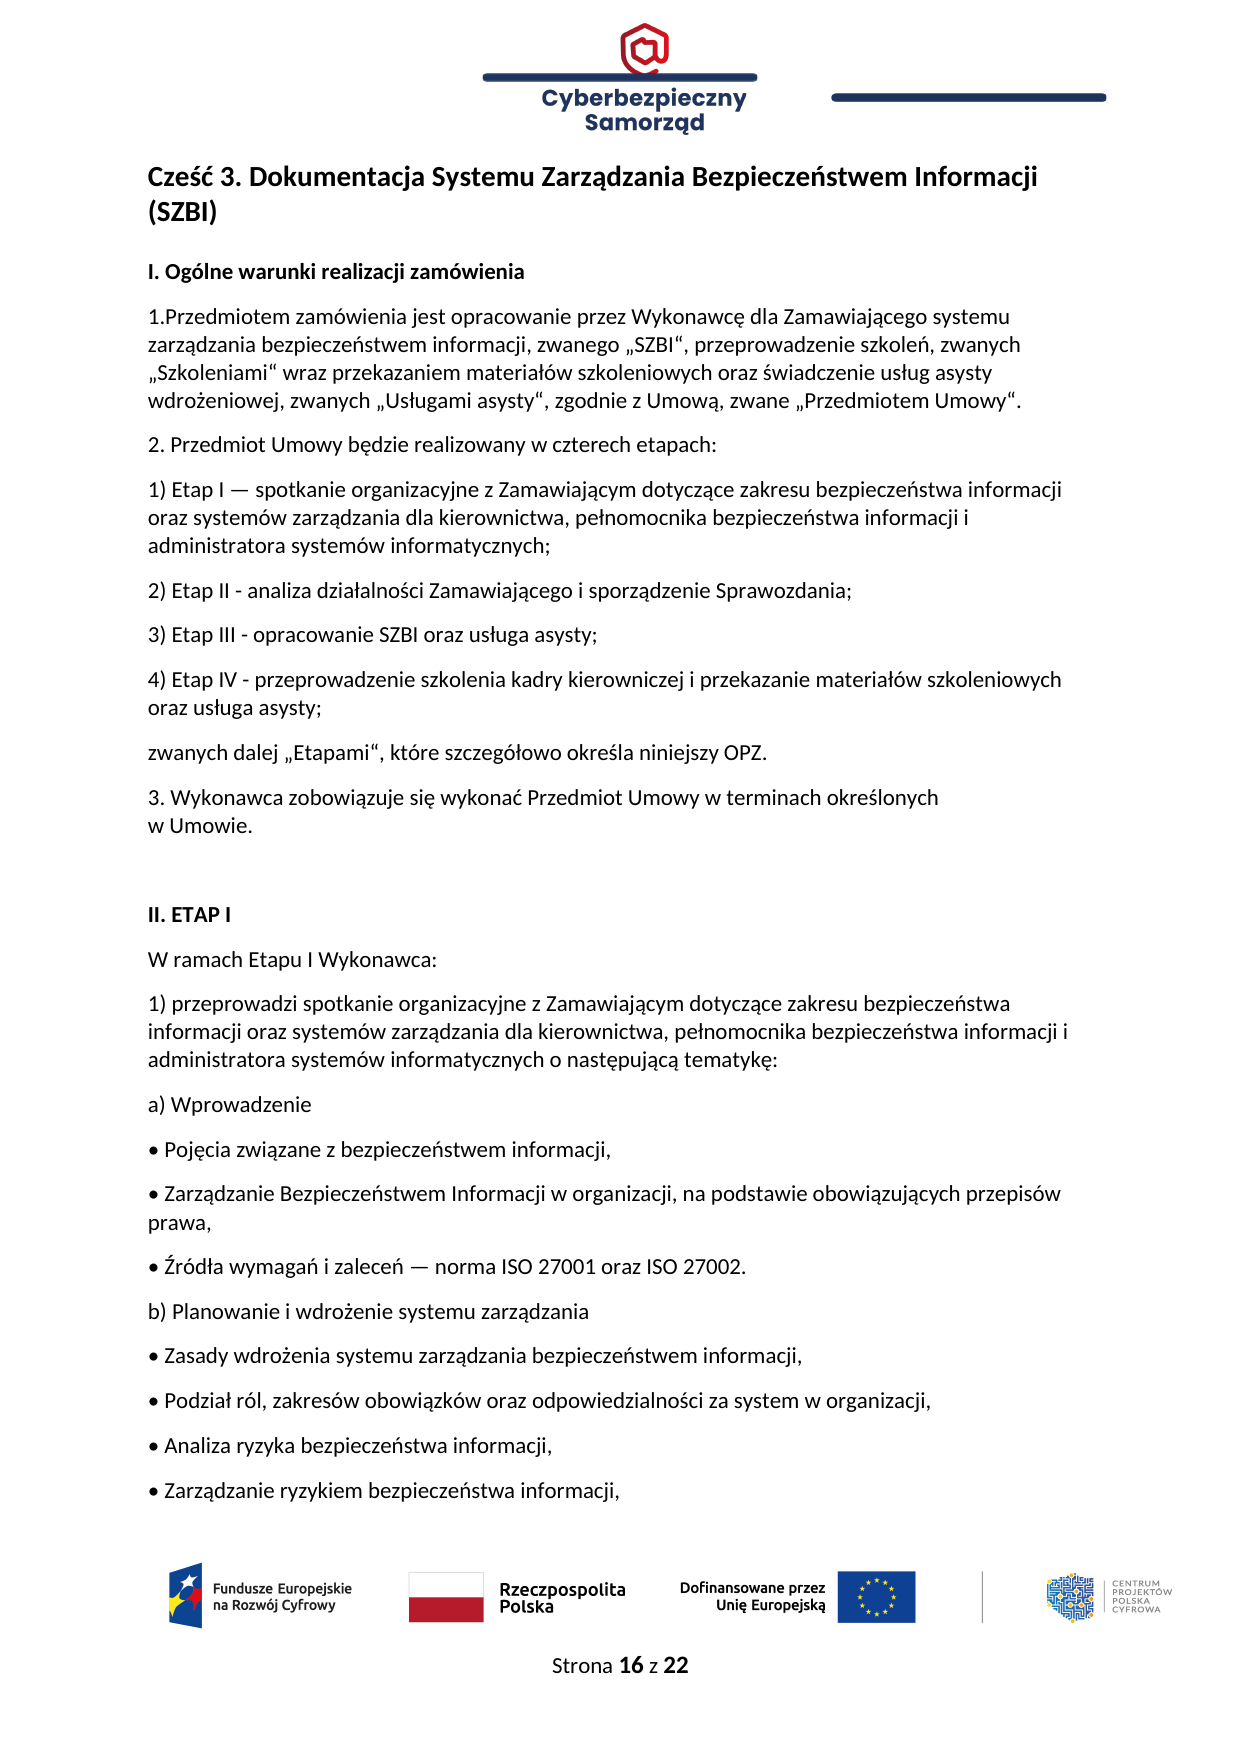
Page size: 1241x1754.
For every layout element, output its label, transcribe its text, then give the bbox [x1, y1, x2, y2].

text • Analiza ryzyka bezpieczeństwa informacji, [148, 1431, 1093, 1459]
text • Podział ról, zakresów obowiązków oraz odpowiedzialności za system w organizacji, [148, 1386, 1093, 1414]
text 3) Etap III - opracowanie SZBI oraz usługa asysty; [148, 621, 1093, 649]
text a) Wprowadzenie [148, 1090, 1093, 1118]
text 1) Etap I — spotkanie organizacyjne z Zamawiającym dotyczące zakresu bezpieczeństwa informacji oraz systemów zarządzania dla kierownictwa, pełnomocnika bezpieczeństwa informacji i administratora systemów informatycznych; [148, 475, 1093, 559]
text 2. Przedmiot Umowy będzie realizowany w czterech etapach: [148, 431, 1093, 458]
text W ramach Etapu I Wykonawca: [148, 945, 1093, 973]
picture [831, 93, 1107, 102]
text 2) Etap II - analiza działalności Zamawiającego i sporządzenie Sprawozdania; [148, 576, 1093, 604]
text • Pojęcia związane z bezpieczeństwem informacji, [148, 1135, 1093, 1163]
text 1.Przedmiotem zamówienia jest opracowanie przez Wykonawcę dla Zamawiającego systemu zarządzania bezpieczeństwem informacji, zwanego „SZBI“, przeprowadzenie szkoleń, zwanych „Szkoleniami“ wraz przekazaniem materiałów szkoleniowych oraz świadczenie usług asysty wdrożeniowej, zwanych „Usługami asysty“, zgodnie z Umową, zwane „Przedmiotem Umowy“. [148, 302, 1093, 414]
text Cześć 3. Dokumentacja Systemu Zarządzania Bezpieczeństwem Informacji (SZBI) [148, 158, 1093, 229]
text 3. Wykonawca zobowiązuje się wykonać Przedmiot Umowy w terminach określonych w Umowie. [148, 783, 1093, 839]
text • Zarządzanie ryzykiem bezpieczeństwa informacji, [148, 1476, 1093, 1504]
text • Źródła wymagań i zaleceń — norma ISO 27001 oraz ISO 27002. [148, 1252, 1093, 1280]
text • Zasady wdrożenia systemu zarządzania bezpieczeństwem informacji, [148, 1342, 1093, 1370]
text • Zarządzanie Bezpieczeństwem Informacji w organizacji, na podstawie obowiązujących przepisów prawa, [148, 1179, 1093, 1236]
picture [147, 1540, 1205, 1650]
text I. Ogólne warunki realizacji zamówienia [148, 257, 1093, 285]
text II. ETAP I [148, 900, 1093, 928]
text 1) przeprowadzi spotkanie organizacyjne z Zamawiającym dotyczące zakresu bezpieczeństwa informacji oraz systemów zarządzania dla kierownictwa, pełnomocnika bezpieczeństwa informacji i administratora systemów informatycznych o następującą tematykę: [148, 989, 1093, 1073]
text b) Planowanie i wdrożenie systemu zarządzania [148, 1297, 1093, 1325]
picture [482, 23, 758, 135]
text zwanych dalej „Etapami“, które szczegółowo określa niniejszy OPZ. [148, 738, 1093, 766]
text 4) Etap IV - przeprowadzenie szkolenia kadry kierowniczej i przekazanie materiałów szkoleniowych oraz usługa asysty; [148, 665, 1093, 721]
